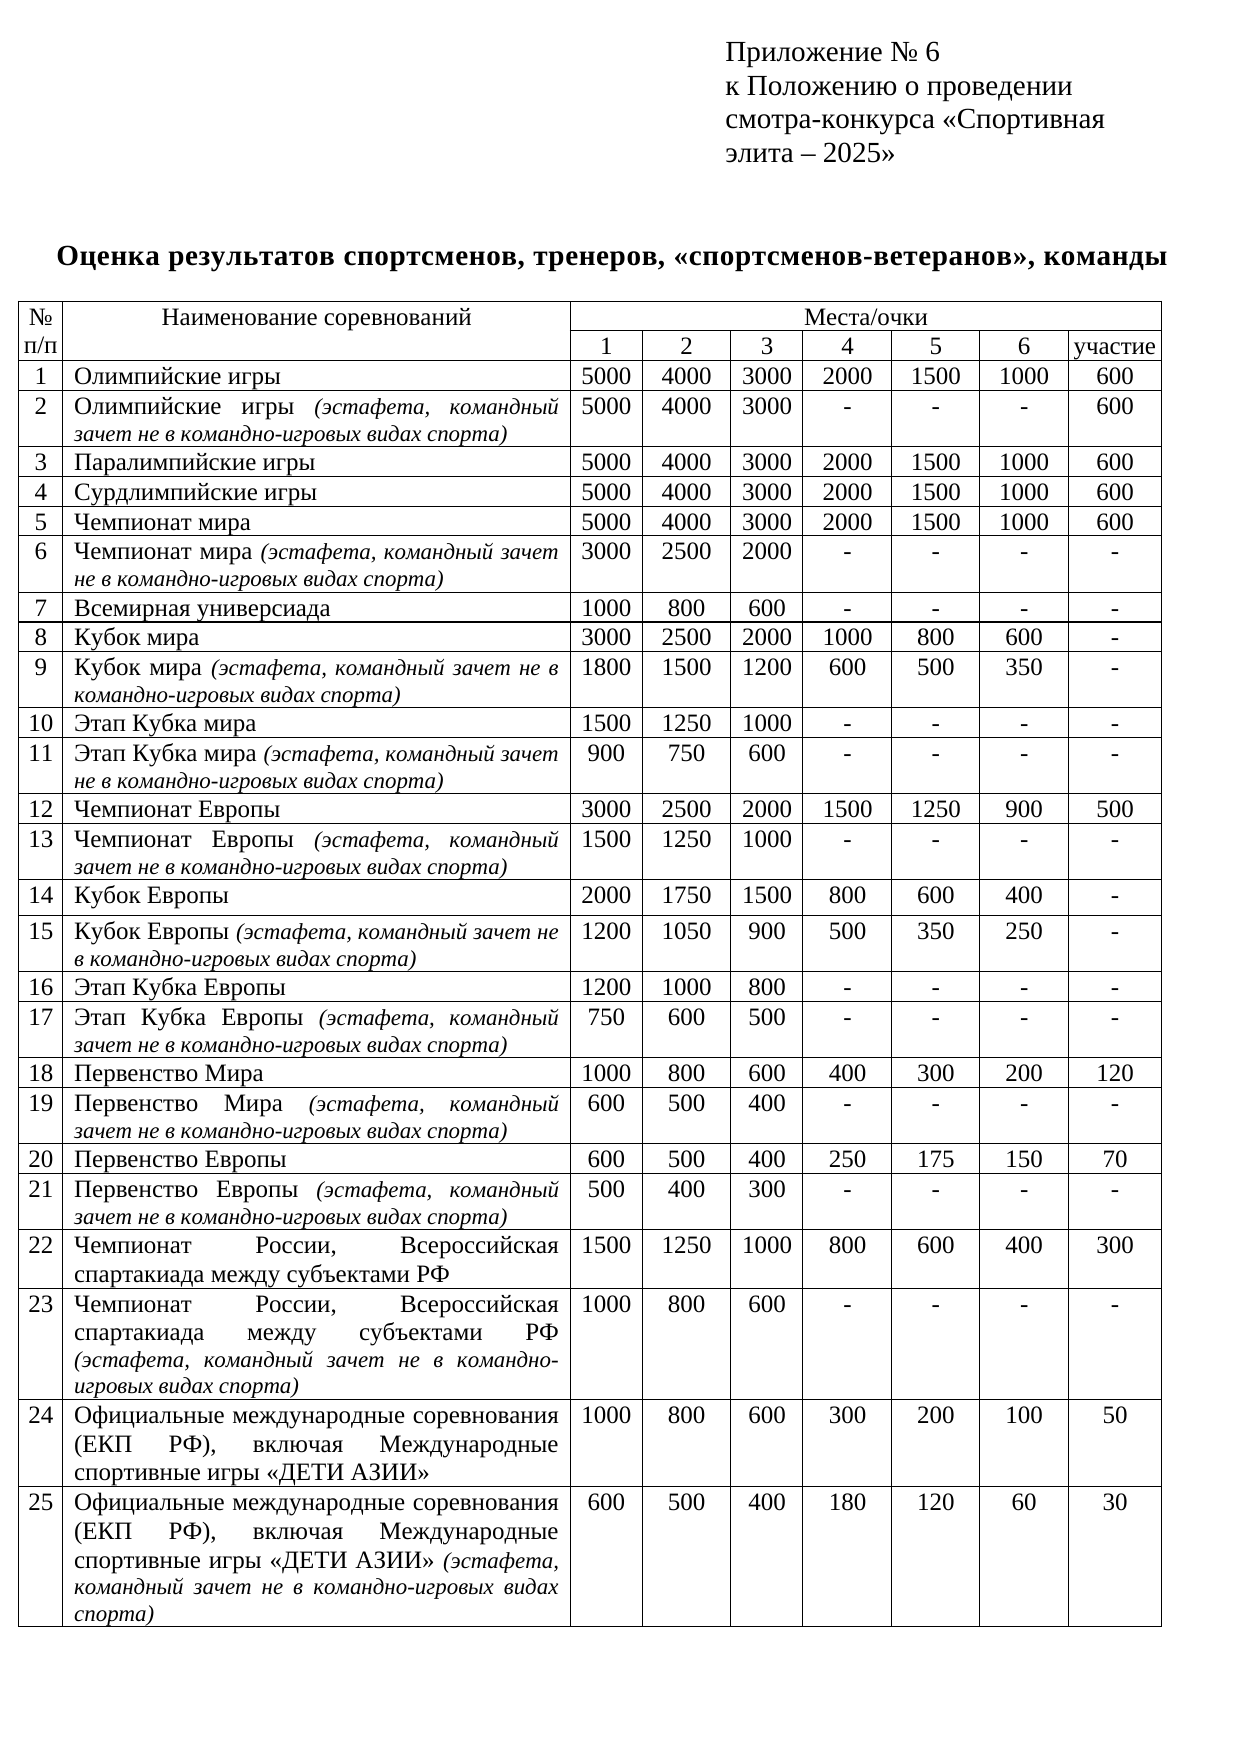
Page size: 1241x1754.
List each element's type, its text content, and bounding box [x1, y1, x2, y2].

table_cell 1 [571, 331, 642, 360]
table_cell 30 [1069, 1487, 1161, 1626]
table_cell 600 [731, 1058, 802, 1087]
table_cell 2000 [803, 477, 891, 506]
table_cell Чемпионат Европы (эстафета, командный зачет не в командно-игровых видах спорта) [63, 824, 570, 879]
table_header № п/п [19, 302, 62, 360]
table_cell 1750 [643, 880, 730, 915]
table_cell 1200 [571, 916, 642, 971]
table_cell - [980, 824, 1068, 879]
table_cell 800 [643, 593, 730, 621]
table_cell - [1069, 824, 1161, 879]
table_cell 1000 [731, 824, 802, 879]
table_cell 1000 [643, 972, 730, 1001]
title Оценка результатов спортсменов, тренеров, «спортсменов-ветеранов», команды [29, 239, 1196, 272]
table_cell Чемпионат России, Всероссийская спартакиада между субъектами РФ [63, 1230, 570, 1288]
table_cell - [892, 1088, 979, 1143]
table_cell Этап Кубка Европы (эстафета, командный зачет не в командно-игровых видах спорта) [63, 1002, 570, 1057]
table_cell 600 [1069, 447, 1161, 476]
table_cell 800 [803, 1230, 891, 1288]
table_cell 2000 [731, 794, 802, 823]
table_cell 1000 [980, 361, 1068, 390]
table_cell 600 [1069, 361, 1161, 390]
table_cell - [892, 1002, 979, 1057]
table_cell 600 [892, 1230, 979, 1288]
table_cell 900 [731, 916, 802, 971]
table_cell - [980, 972, 1068, 1001]
table_cell - [892, 536, 979, 592]
table_cell - [1069, 708, 1161, 737]
table_cell 500 [571, 1174, 642, 1229]
table_cell - [1069, 593, 1161, 621]
table_cell 23 [19, 1289, 62, 1399]
table_cell 2500 [643, 623, 730, 651]
table_cell 120 [1069, 1058, 1161, 1087]
table_cell Чемпионат мира (эстафета, командный зачет не в командно-игровых видах спорта) [63, 536, 570, 592]
table_cell - [892, 824, 979, 879]
table_cell 600 [643, 1002, 730, 1057]
table_cell 3000 [731, 391, 802, 446]
table_cell 1000 [571, 1058, 642, 1087]
table_cell 800 [731, 972, 802, 1001]
table_cell Чемпионат России, Всероссийская спартакиада между субъектами РФ (эстафета, командный зачет не в командно-игровых видах спорта) [63, 1289, 570, 1399]
table_cell 2000 [571, 880, 642, 915]
table_cell 800 [643, 1058, 730, 1087]
table_cell 2500 [643, 536, 730, 592]
table_cell 15 [19, 916, 62, 971]
table_cell 5 [19, 507, 62, 535]
table_cell 2000 [803, 361, 891, 390]
table_cell - [892, 708, 979, 737]
table_cell 600 [731, 1400, 802, 1486]
table_cell Всемирная универсиада [63, 593, 570, 621]
table_cell 22 [19, 1230, 62, 1288]
table_cell 1250 [643, 824, 730, 879]
table_cell - [892, 1289, 979, 1399]
table_cell 3000 [731, 507, 802, 535]
table_cell - [803, 391, 891, 446]
table_cell 2 [643, 331, 730, 360]
table_cell 500 [892, 652, 979, 707]
table_cell - [1069, 1174, 1161, 1229]
table_cell Кубок мира [63, 623, 570, 651]
table_cell 1250 [643, 708, 730, 737]
table_cell - [803, 738, 891, 793]
table_cell 400 [980, 1230, 1068, 1288]
table_cell 1250 [892, 794, 979, 823]
table_cell 600 [571, 1487, 642, 1626]
table_cell 3000 [731, 361, 802, 390]
table_cell 2000 [803, 507, 891, 535]
table_cell 100 [980, 1400, 1068, 1486]
table_cell 5000 [571, 447, 642, 476]
table_cell 800 [803, 880, 891, 915]
table_cell 1000 [731, 708, 802, 737]
table_cell 600 [571, 1144, 642, 1173]
table_cell - [892, 972, 979, 1001]
table_cell 600 [731, 1289, 802, 1399]
table_cell 1000 [571, 1289, 642, 1399]
table_cell - [1069, 1088, 1161, 1143]
table_cell - [1069, 1289, 1161, 1399]
table_cell - [980, 536, 1068, 592]
table_cell 120 [892, 1487, 979, 1626]
table_cell 900 [571, 738, 642, 793]
table_cell Первенство Мира (эстафета, командный зачет не в командно-игровых видах спорта) [63, 1088, 570, 1143]
table_cell - [1069, 880, 1161, 915]
table_cell 1 [19, 361, 62, 390]
table_cell 14 [19, 880, 62, 915]
table_cell Этап Кубка мира (эстафета, командный зачет не в командно-игровых видах спорта) [63, 738, 570, 793]
table_cell - [980, 391, 1068, 446]
table_cell 4000 [643, 361, 730, 390]
table_cell 250 [803, 1144, 891, 1173]
table_cell - [1069, 738, 1161, 793]
table_cell 5 [892, 331, 979, 360]
table_cell 1000 [803, 623, 891, 651]
table_cell 13 [19, 824, 62, 879]
table_cell 800 [892, 623, 979, 651]
table_cell 1500 [892, 361, 979, 390]
table_cell - [1069, 1002, 1161, 1057]
table_cell Сурдлимпийские игры [63, 477, 570, 506]
table_cell - [980, 1289, 1068, 1399]
table_cell 7 [19, 593, 62, 621]
table_cell Официальные международные соревнования (ЕКП РФ), включая Международные спортивные игры «ДЕТИ АЗИИ» (эстафета, командный зачет не в командно-игровых видах спорта) [63, 1487, 570, 1626]
table_cell - [980, 708, 1068, 737]
table_cell 1500 [803, 794, 891, 823]
table_cell Первенство Европы (эстафета, командный зачет не в командно-игровых видах спорта) [63, 1174, 570, 1229]
table_cell 300 [731, 1174, 802, 1229]
table_cell 12 [19, 794, 62, 823]
table_cell - [1069, 623, 1161, 651]
table_cell 350 [980, 652, 1068, 707]
table_cell 900 [980, 794, 1068, 823]
table_cell 500 [1069, 794, 1161, 823]
table_cell 600 [803, 652, 891, 707]
table_cell 8 [19, 623, 62, 651]
table_cell Этап Кубка мира [63, 708, 570, 737]
table_cell 300 [1069, 1230, 1161, 1288]
table_cell 400 [643, 1174, 730, 1229]
table_cell 3000 [571, 536, 642, 592]
table_cell 200 [892, 1400, 979, 1486]
table_cell 4 [19, 477, 62, 506]
table_header Наименование соревнований [63, 302, 570, 360]
table_cell 800 [643, 1289, 730, 1399]
table_cell 3000 [571, 794, 642, 823]
table_cell 5000 [571, 361, 642, 390]
table_cell участие [1069, 331, 1161, 360]
table_cell 1500 [731, 880, 802, 915]
table_cell 2500 [643, 794, 730, 823]
table_cell Чемпионат мира [63, 507, 570, 535]
table_cell - [892, 1174, 979, 1229]
table_cell Олимпийские игры [63, 361, 570, 390]
table_cell - [1069, 972, 1161, 1001]
table_cell 20 [19, 1144, 62, 1173]
table_cell 1500 [571, 708, 642, 737]
table_cell 150 [980, 1144, 1068, 1173]
table_cell Официальные международные соревнования (ЕКП РФ), включая Международные спортивные игры «ДЕТИ АЗИИ» [63, 1400, 570, 1486]
table_cell 400 [980, 880, 1068, 915]
table_cell Этап Кубка Европы [63, 972, 570, 1001]
table_cell 175 [892, 1144, 979, 1173]
table_cell 2000 [803, 447, 891, 476]
table_cell 600 [731, 738, 802, 793]
table_cell 750 [571, 1002, 642, 1057]
table_cell 1500 [571, 1230, 642, 1288]
table_cell 18 [19, 1058, 62, 1087]
table_cell - [1069, 536, 1161, 592]
table_cell - [892, 593, 979, 621]
table_cell 5000 [571, 477, 642, 506]
table_cell 500 [643, 1088, 730, 1143]
table_cell 1050 [643, 916, 730, 971]
table_cell - [1069, 652, 1161, 707]
table_cell Кубок Европы [63, 880, 570, 915]
table_cell 2 [19, 391, 62, 446]
table_cell 500 [731, 1002, 802, 1057]
table_cell 60 [980, 1487, 1068, 1626]
table_cell 1000 [980, 477, 1068, 506]
table_cell 800 [643, 1400, 730, 1486]
table_cell 1000 [571, 1400, 642, 1486]
table_cell 17 [19, 1002, 62, 1057]
table_cell 500 [803, 916, 891, 971]
table_cell 3000 [731, 447, 802, 476]
table_cell Кубок мира (эстафета, командный зачет не в командно-игровых видах спорта) [63, 652, 570, 707]
table_cell 1500 [892, 477, 979, 506]
table_cell 3 [731, 331, 802, 360]
table_cell - [980, 738, 1068, 793]
table_cell 600 [1069, 391, 1161, 446]
table_cell - [803, 824, 891, 879]
table_cell - [803, 1174, 891, 1229]
table_cell 25 [19, 1487, 62, 1626]
table_cell 19 [19, 1088, 62, 1143]
table_cell 350 [892, 916, 979, 971]
table_cell 1000 [571, 593, 642, 621]
table_cell - [803, 1289, 891, 1399]
table_cell 600 [892, 880, 979, 915]
table_cell 3000 [571, 623, 642, 651]
table_cell 1500 [892, 507, 979, 535]
table_cell 600 [731, 593, 802, 621]
table_cell 600 [571, 1088, 642, 1143]
table_cell Кубок Европы (эстафета, командный зачет не в командно-игровых видах спорта) [63, 916, 570, 971]
table_cell 500 [643, 1487, 730, 1626]
table_cell 1500 [643, 652, 730, 707]
table_cell - [980, 1174, 1068, 1229]
table_cell 5000 [571, 391, 642, 446]
table_header Места/очки [571, 302, 1161, 330]
table_cell Первенство Мира [63, 1058, 570, 1087]
table_cell 4000 [643, 391, 730, 446]
table_cell 600 [1069, 507, 1161, 535]
table_cell - [803, 708, 891, 737]
table_cell - [892, 391, 979, 446]
table_cell 600 [980, 623, 1068, 651]
table_cell 4 [803, 331, 891, 360]
table_cell 1200 [571, 972, 642, 1001]
table_cell - [803, 593, 891, 621]
table_cell 4000 [643, 447, 730, 476]
table_cell 50 [1069, 1400, 1161, 1486]
table_cell Паралимпийские игры [63, 447, 570, 476]
table_cell 21 [19, 1174, 62, 1229]
table_cell - [803, 972, 891, 1001]
table_cell Первенство Европы [63, 1144, 570, 1173]
table_cell 400 [731, 1487, 802, 1626]
table_cell 1000 [731, 1230, 802, 1288]
table_cell 4000 [643, 477, 730, 506]
table_cell 1800 [571, 652, 642, 707]
table_cell 1000 [980, 447, 1068, 476]
table_cell - [980, 1088, 1068, 1143]
table_cell 16 [19, 972, 62, 1001]
table_cell 1500 [892, 447, 979, 476]
table_cell 1500 [571, 824, 642, 879]
table_cell Олимпийские игры (эстафета, командный зачет не в командно-игровых видах спорта) [63, 391, 570, 446]
table_cell - [803, 1002, 891, 1057]
table_cell 400 [731, 1088, 802, 1143]
table_cell 6 [19, 536, 62, 592]
table_cell 400 [731, 1144, 802, 1173]
table_cell 1000 [980, 507, 1068, 535]
table_cell 70 [1069, 1144, 1161, 1173]
table_cell 9 [19, 652, 62, 707]
table_cell 3000 [731, 477, 802, 506]
table_cell 300 [803, 1400, 891, 1486]
table_cell 750 [643, 738, 730, 793]
table_cell 200 [980, 1058, 1068, 1087]
table_cell - [980, 593, 1068, 621]
table_cell 2000 [731, 536, 802, 592]
table_cell 300 [892, 1058, 979, 1087]
table_cell 11 [19, 738, 62, 793]
table_cell Чемпионат Европы [63, 794, 570, 823]
table_cell - [892, 738, 979, 793]
table_cell 6 [980, 331, 1068, 360]
table_cell 2000 [731, 623, 802, 651]
table_cell - [1069, 916, 1161, 971]
table_cell - [803, 1088, 891, 1143]
table_cell 4000 [643, 507, 730, 535]
table_cell 10 [19, 708, 62, 737]
table_cell 1200 [731, 652, 802, 707]
table_cell 500 [643, 1144, 730, 1173]
table_cell - [980, 1002, 1068, 1057]
table_cell 5000 [571, 507, 642, 535]
table_cell 24 [19, 1400, 62, 1486]
table_cell 180 [803, 1487, 891, 1626]
table_cell - [803, 536, 891, 592]
table_cell 3 [19, 447, 62, 476]
table_cell 1250 [643, 1230, 730, 1288]
table_cell 400 [803, 1058, 891, 1087]
table_cell 600 [1069, 477, 1161, 506]
table_cell 250 [980, 916, 1068, 971]
